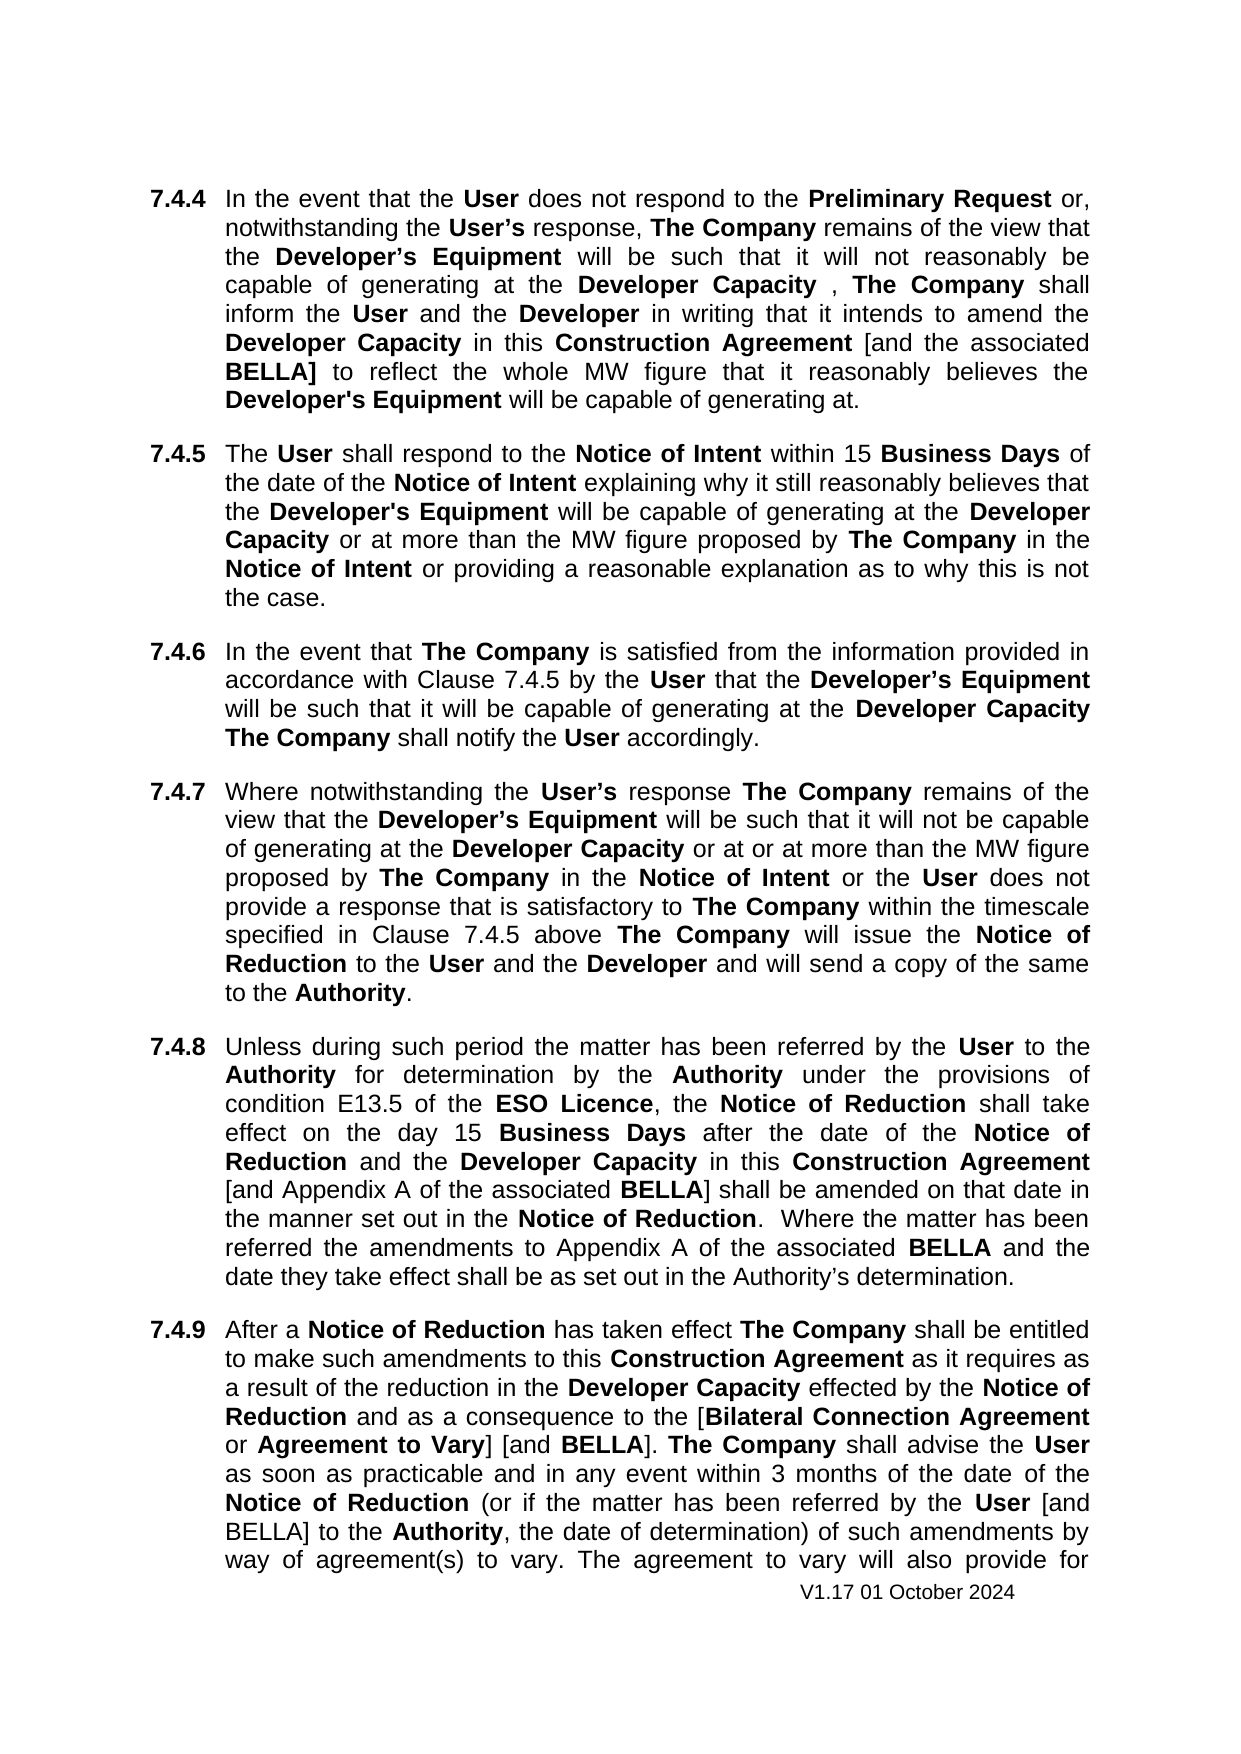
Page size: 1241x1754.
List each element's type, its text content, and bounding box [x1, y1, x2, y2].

text 7.4.8 Unless during such period the matter has been referred by the User to the Authority for determination by the Authority under the provisions of condition E13.5 of the ESO Licence, the Notice of Reduction shall take effect on the day 15 Business Days after the date of the Notice of Reduction and the Developer Capacity in this Construction Agreement [and Appendix A of the associated BELLA] shall be amended on that date in the manner set out in the Notice of Reduction. Where the matter has been referred the amendments to Appendix A of the associated BELLA and the date they take effect shall be as set out in the Authority’s determination. [150, 1032, 1090, 1290]
list The User shall respond to the Notice of Intent within 15 Business Days of the date of the Notice of Intent explaining why it still reasonably believes that the Developer's Equipment will be capable of generating at the Developer Capacity or at more than the MW figure proposed by The Company in the Notice of Intent or providing a reasonable explanation as to why this is not the case. [150, 439, 1090, 612]
list In the event that The Company is satisfied from the information provided in accordance with Clause 7.4.5 by the User that the Developer’s Equipment will be such that it will be capable of generating at the Developer Capacity The Company shall notify the User accordingly. [150, 637, 1090, 752]
text 7.4.7 Where notwithstanding the User’s response The Company remains of the view that the Developer’s Equipment will be such that it will not be capable of generating at the Developer Capacity or at or at more than the MW figure proposed by The Company in the Notice of Intent or the User does not provide a response that is satisfactory to The Company within the timescale specified in Clause 7.4.5 above The Company will issue the Notice of Reduction to the User and the Developer and will send a copy of the same to the Authority. [150, 777, 1090, 1007]
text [150, 1315, 1090, 1574]
list In the event that the User does not respond to the Preliminary Request or, notwithstanding the User’s response, The Company remains of the view that the Developer’s Equipment will be such that it will not reasonably be capable of generating at the Developer Capacity , The Company shall inform the User and the Developer in writing that it intends to amend the Developer Capacity in this Construction Agreement [and the associated BELLA] to reflect the whole MW figure that it reasonably believes the Developer's Equipment will be capable of generating at. [150, 184, 1090, 414]
